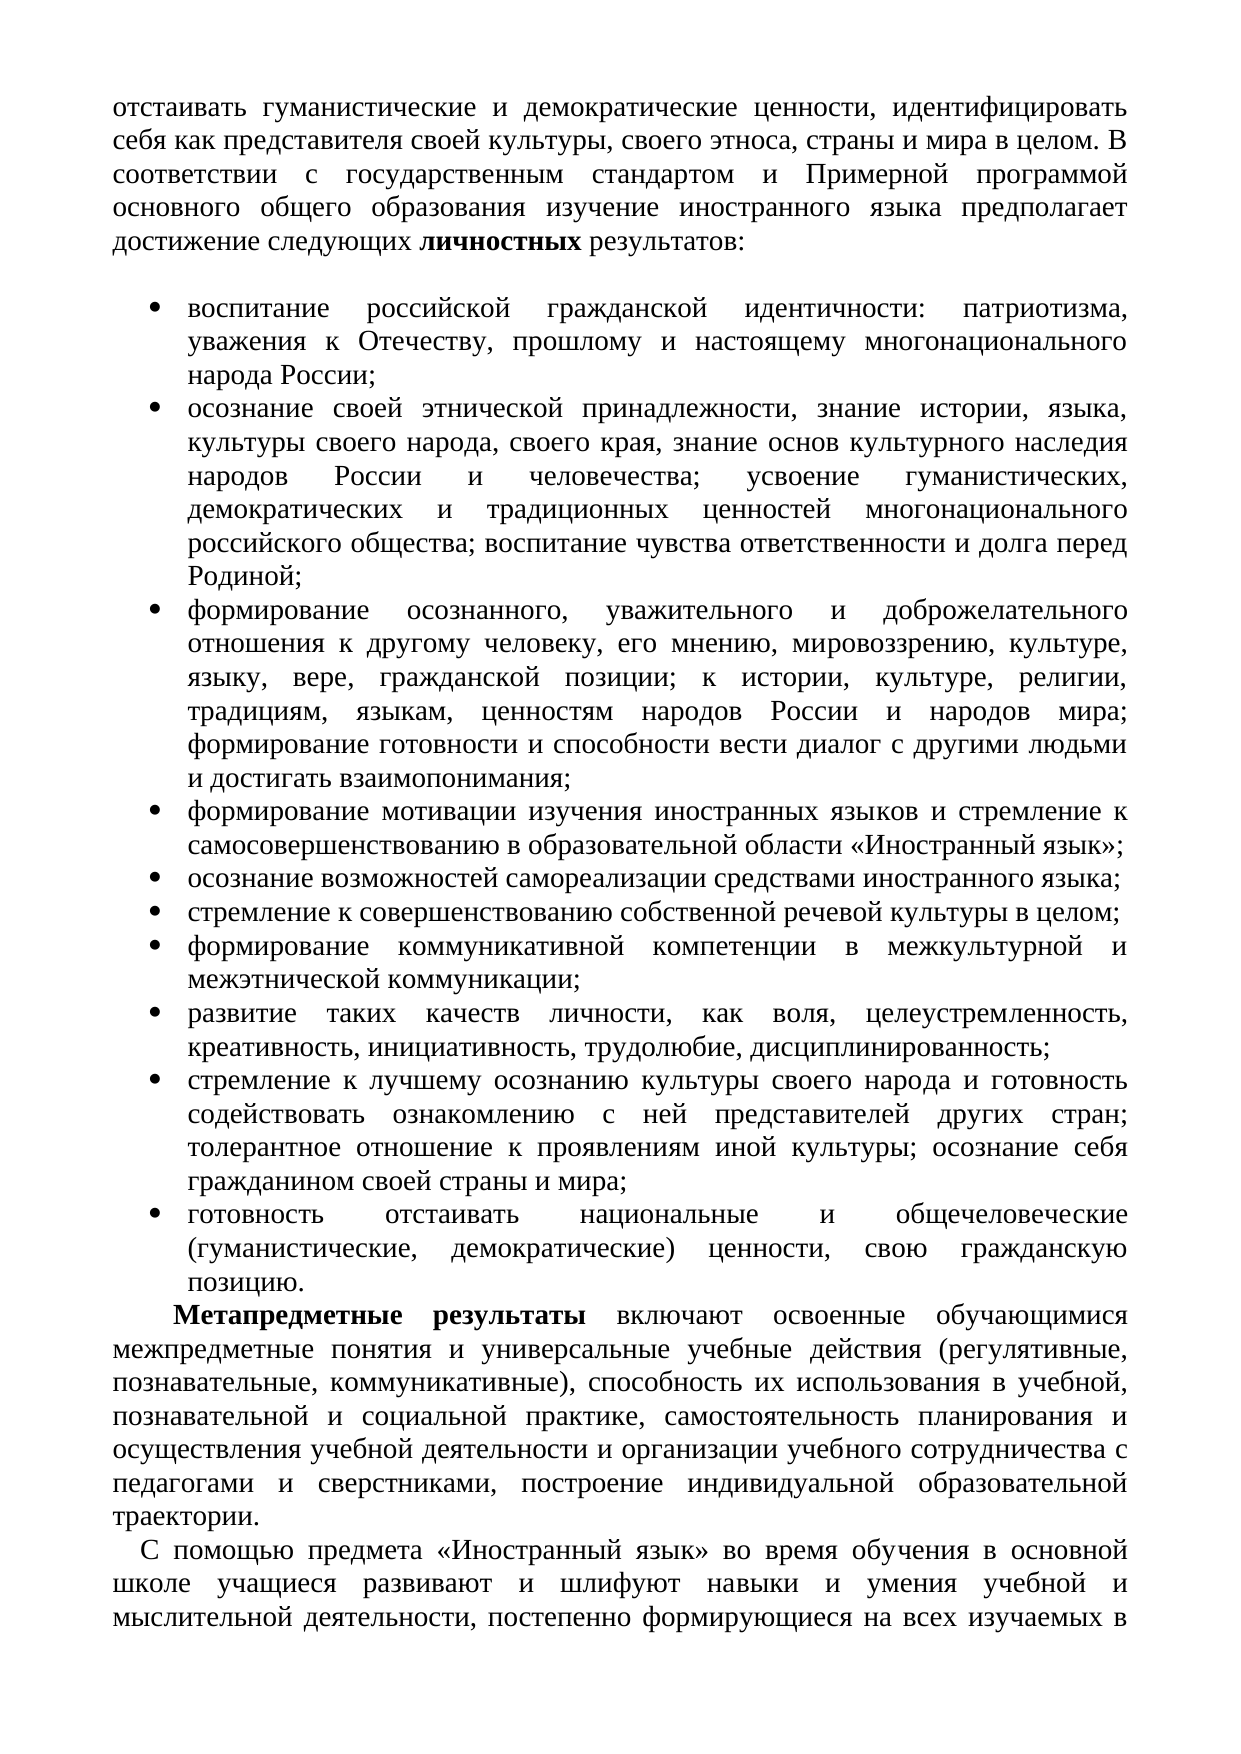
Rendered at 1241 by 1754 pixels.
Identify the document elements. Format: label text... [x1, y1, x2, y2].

list формирование коммуникативной компетенции в межкультурной и межэтнической коммуникации; [150, 928, 1128, 995]
list осознание своей этнической принадлежности, знание истории, языка, культуры своего народа, своего края, знание основ культурного наследия народов России и человечества; усвоение гуманистических, демократических и традиционных ценностей многонационального российского общества; воспитание чувства ответственности и долга перед Родиной; [150, 391, 1128, 592]
list формирование мотивации изучения иностранных языков и стремление к самосовершенствованию в образовательной области «Иностранный язык»; [150, 793, 1128, 861]
list стремление к совершенствованию собственной речевой культуры в целом; [150, 894, 1128, 928]
list воспитание российской гражданской идентичности: патриотизма, уважения к Отечеству, прошлому и настоящему многонационального народа России; [150, 290, 1128, 391]
list развитие таких качеств личности, как воля, целеустремленность, креативность, инициативность, трудолюбие, дисциплинированность; [150, 995, 1128, 1062]
list готовность отстаивать национальные и общечеловеческие (гуманистические, демократические) ценности, свою гражданскую позицию. [150, 1196, 1128, 1297]
list стремление к лучшему осознанию культуры своего народа и готовность содействовать ознакомлению с ней представителей других стран; толерантное отношение к проявлениям иной культуры; осознание себя гражданином своей страны и мира; [150, 1062, 1128, 1196]
list осознание возможностей самореализации средствами иностранного языка; [150, 861, 1128, 894]
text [112, 89, 1128, 256]
text Метапредметные результаты включают освоенные обучающимися межпредметные понятия и универсальные учебные действия (регулятивные, познавательные, коммуникативные), способность их использования в учебной, познавательной и социальной практике, самостоятельность планирования и осуществления учебной деятельности и организации учебного сотрудничества с педагогами и сверстниками, построение индивидуальной образовательной траектории. [112, 1297, 1128, 1532]
list формирование осознанного, уважительного и доброжелательного отношения к другому человеку, его мнению, мировоззрению, культуре, языку, вере, гражданской позиции; к истории, культуре, религии, традициям, языкам, ценностям народов России и народов мира; формирование готовности и способности вести диалог с другими людьми и достигать взаимопонимания; [150, 592, 1128, 793]
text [112, 1532, 1128, 1633]
